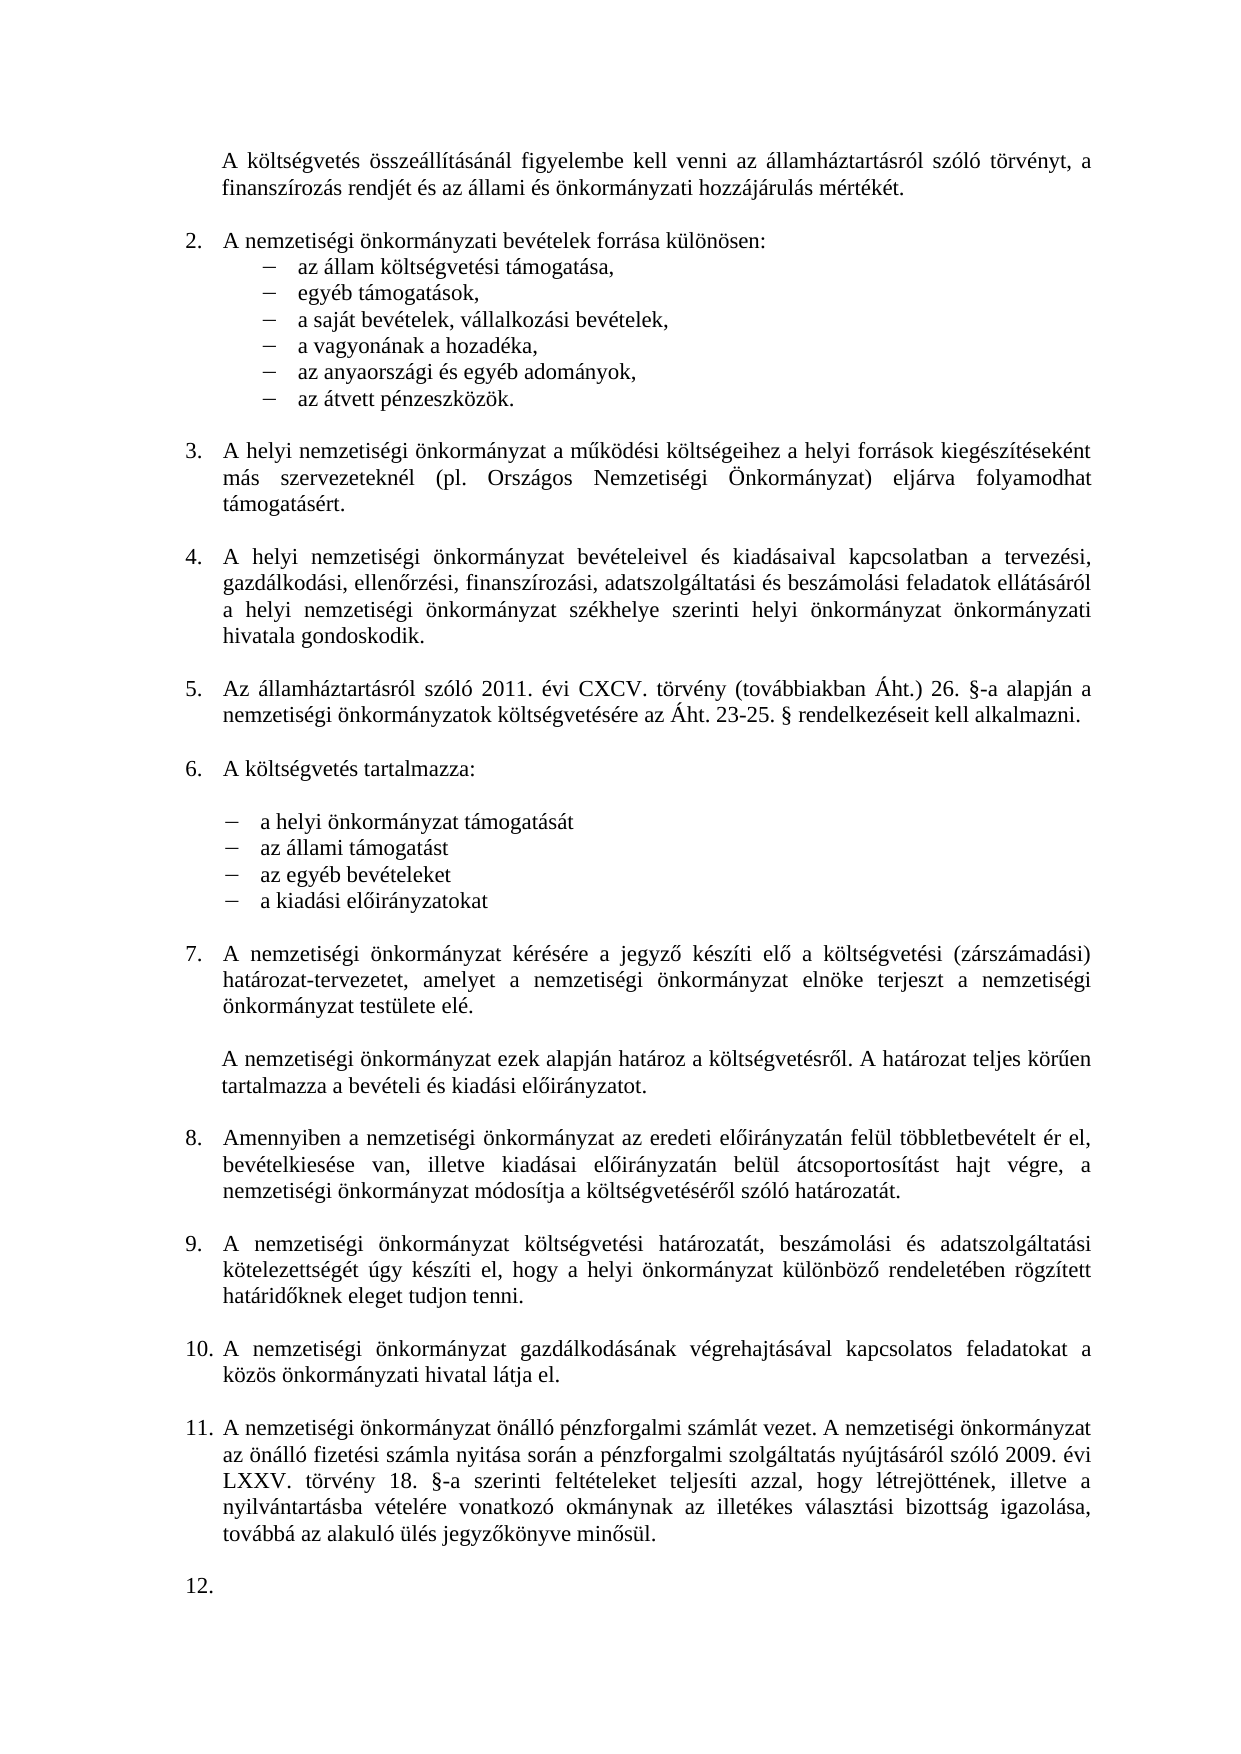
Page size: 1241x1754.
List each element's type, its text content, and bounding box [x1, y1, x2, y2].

list a helyi önkormányzat támogatását [223, 808, 1093, 834]
list az anyaországi és egyéb adományok, [260, 358, 1093, 385]
list Amennyiben a nemzetiségi önkormányzat az eredeti előirányzatán felül többletbevételt ér el, bevételkiesése van, illetve kiadásai előirányzatán belül átcsoportosítást hajt végre, a nemzetiségi önkormányzat módosítja a költségvetéséről szóló határozatát. [185, 1124, 1093, 1203]
list az átvett pénzeszközök. [260, 385, 1093, 411]
list A nemzetiségi önkormányzat gazdálkodásának végrehajtásával kapcsolatos feladatokat a közös önkormányzati hivatal látja el. [185, 1335, 1093, 1388]
list a vagyonának a hozadéka, [260, 332, 1093, 358]
list az állami támogatást [223, 834, 1093, 861]
list az állam költségvetési támogatása, [260, 253, 1093, 279]
list A nemzetiségi önkormányzat önálló pénzforgalmi számlát vezet. A nemzetiségi önkormányzat az önálló fizetési számla nyitása során a pénzforgalmi szolgáltatás nyújtásáról szóló 2009. évi LXXV. törvény 18. §-a szerinti feltételeket teljesíti azzal, hogy létrejöttének, illetve a nyilvántartásba vételére vonatkozó okmánynak az illetékes választási bizottság igazolása, továbbá az alakuló ülés jegyzőkönyve minősül. [185, 1414, 1093, 1546]
list A nemzetiségi önkormányzat költségvetési határozatát, beszámolási és adatszolgáltatási kötelezettségét úgy készíti el, hogy a helyi önkormányzat különböző rendeletében rögzített határidőknek eleget tudjon tenni. [185, 1230, 1093, 1309]
text A költségvetés összeállításánál figyelembe kell venni az államháztartásról szóló törvényt, a finanszírozás rendjét és az állami és önkormányzati hozzájárulás mértékét. [221, 148, 1093, 200]
list A helyi nemzetiségi önkormányzat a működési költségeihez a helyi források kiegészítéseként más szervezeteknél (pl. Országos Nemzetiségi Önkormányzat) eljárva folyamodhat támogatásért. [185, 437, 1093, 517]
list A helyi nemzetiségi önkormányzat bevételeivel és kiadásaival kapcsolatban a tervezési, gazdálkodási, ellenőrzési, finanszírozási, adatszolgáltatási és beszámolási feladatok ellátásáról a helyi nemzetiségi önkormányzat székhelye szerinti helyi önkormányzat önkormányzati hivatala gondoskodik. [185, 543, 1093, 648]
list Az államháztartásról szóló 2011. évi CXCV. törvény (továbbiakban Áht.) 26. §-a alapján a nemzetiségi önkormányzatok költségvetésére az Áht. 23-25. § rendelkezéseit kell alkalmazni. [185, 675, 1093, 727]
list A nemzetiségi önkormányzat kérésére a jegyző készíti elő a költségvetési (zárszámadási) határozat-tervezetet, amelyet a nemzetiségi önkormányzat elnöke terjeszt a nemzetiségi önkormányzat testülete elé. [185, 940, 1093, 1019]
list A nemzetiségi önkormányzati bevételek forrása különösen: [185, 227, 1093, 253]
list a kiadási előirányzatokat [223, 887, 1093, 913]
list egyéb támogatások, [260, 279, 1093, 306]
text A nemzetiségi önkormányzat ezek alapján határoz a költségvetésről. A határozat teljes körűen tartalmazza a bevételi és kiadási előirányzatot. [221, 1045, 1093, 1098]
list a saját bevételek, vállalkozási bevételek, [260, 306, 1093, 332]
list az egyéb bevételeket [223, 861, 1093, 887]
list A költségvetés tartalmazza: [185, 755, 1093, 782]
